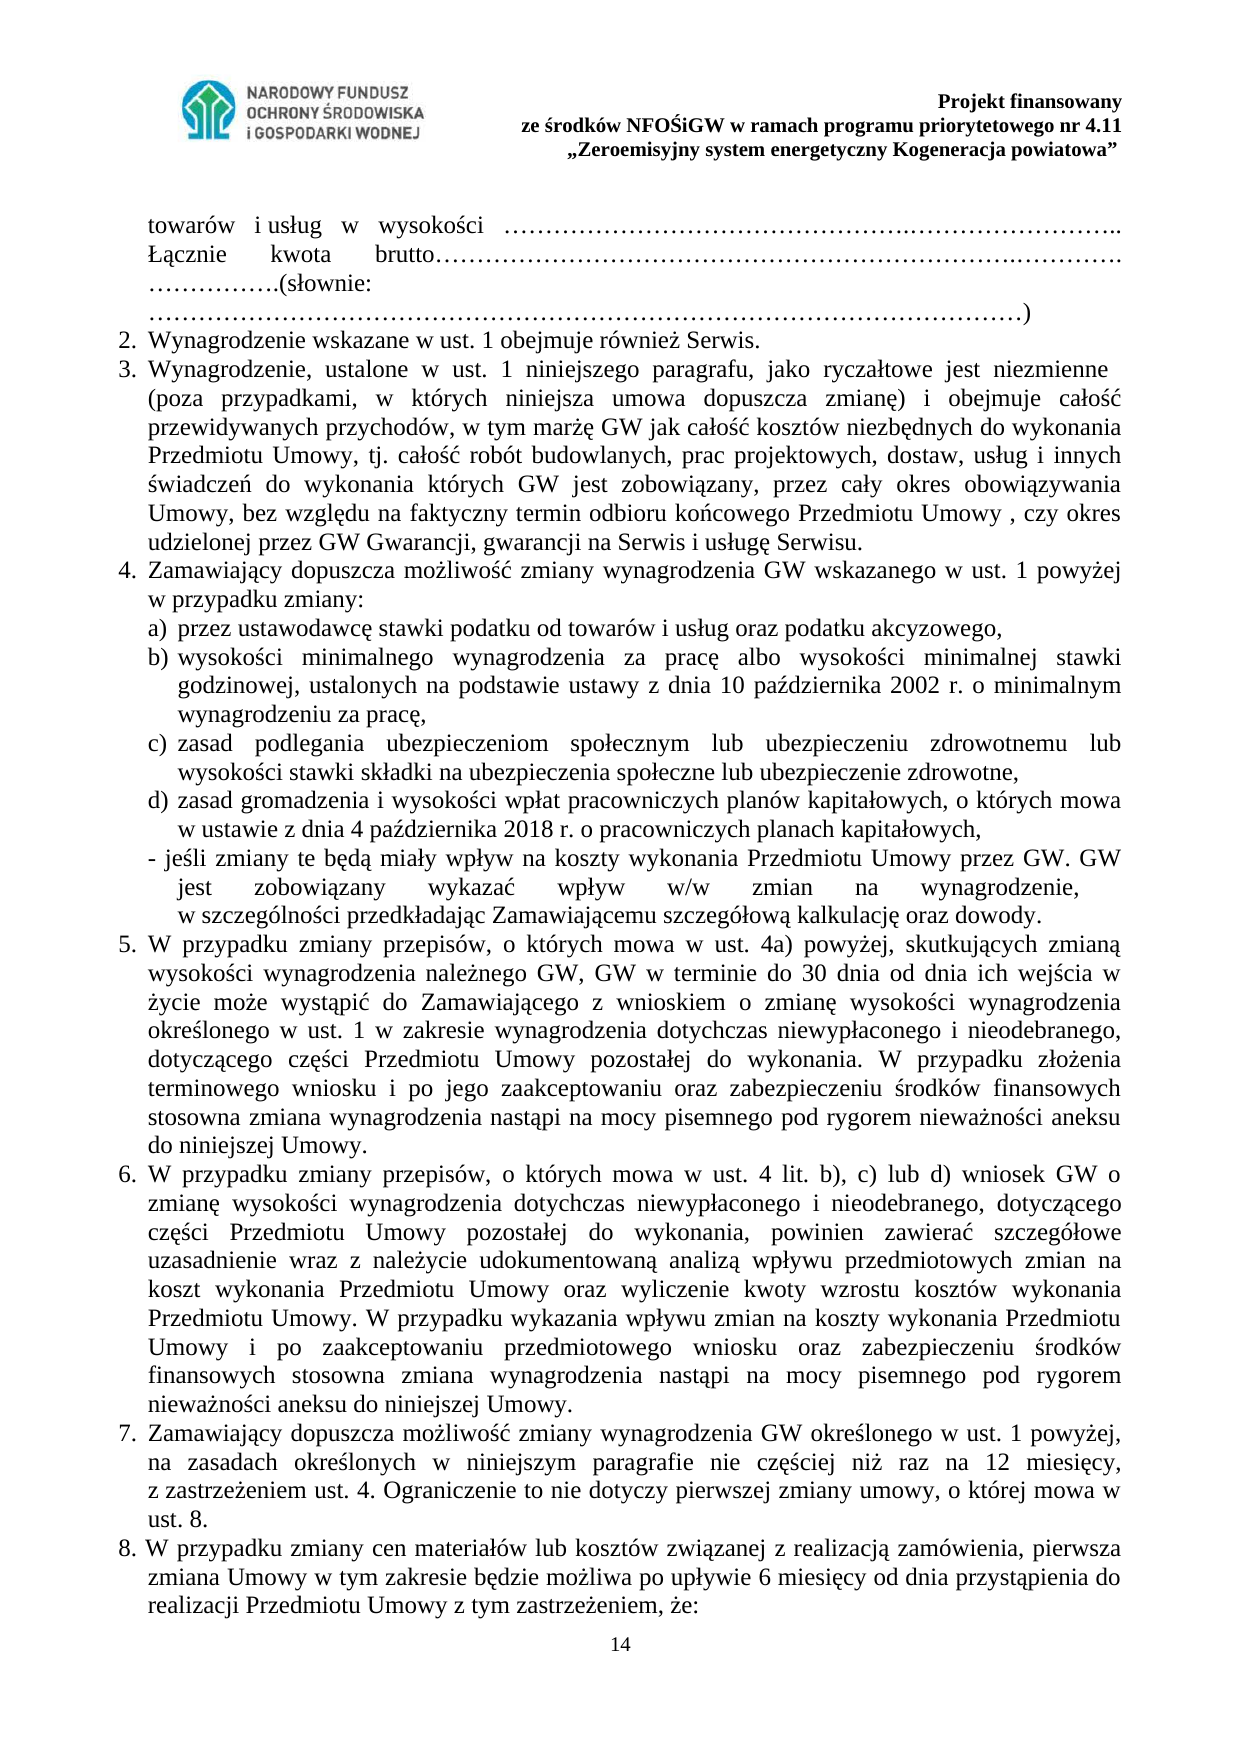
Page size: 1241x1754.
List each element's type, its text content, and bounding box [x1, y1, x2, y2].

list zasad podlegania ubezpieczeniom społecznym lub ubezpieczeniu zdrowotnemu lub wysokości stawki składki na ubezpieczenia społeczne lub ubezpieczenie zdrowotne, [148, 728, 1122, 785]
text 3. Wynagrodzenie, ustalone w ust. 1 niniejszego paragrafu, jako ryczałtowe jest niezmienne (poza przypadkami, w których niniejsza umowa dopuszcza zmianę) i obejmuje całość przewidywanych przychodów, w tym marżę GW jak całość kosztów niezbędnych do wykonania Przedmiotu Umowy, tj. całość robót budowlanych, prac projektowych, dostaw, usług i innych świadczeń do wykonania których GW jest zobowiązany, przez cały okres obowiązywania Umowy, bez względu na faktyczny termin odbioru końcowego Przedmiotu Umowy , czy okres udzielonej przez GW Gwarancji, gwarancji na Serwis i usługę Serwisu. [118, 354, 1122, 555]
text 5. W przypadku zmiany przepisów, o których mowa w ust. 4a) powyżej, skutkujących zmianą wysokości wynagrodzenia należnego GW, GW w terminie do 30 dnia od dnia ich wejścia w życie może wystąpić do Zamawiającego z wnioskiem o zmianę wysokości wynagrodzenia określonego w ust. 1 w zakresie wynagrodzenia dotychczas niewypłaconego i nieodebranego, dotyczącego części Przedmiotu Umowy pozostałej do wykonania. W przypadku złożenia terminowego wniosku i po jego zaakceptowaniu oraz zabezpieczeniu środków finansowych stosowna zmiana wynagrodzenia nastąpi na mocy pisemnego pod rygorem nieważności aneksu do niniejszej Umowy. [118, 929, 1122, 1159]
picture [177, 47, 429, 174]
text - jeśli zmiany te będą miały wpływ na koszty wykonania Przedmiotu Umowy przez GW. GW jest zobowiązany wykazać wpływ w/w zmian na wynagrodzenie, w szczególności przedkładając Zamawiającemu szczegółową kalkulację oraz dowody. [148, 843, 1122, 929]
text 7. Zamawiający dopuszcza możliwość zmiany wynagrodzenia GW określonego w ust. 1 powyżej, na zasadach określonych w niniejszym paragrafie nie częściej niż raz na 12 miesięcy, z zastrzeżeniem ust. 4. Ograniczenie to nie dotyczy pierwszej zmiany umowy, o której mowa w ust. 8. [118, 1418, 1122, 1533]
text 6. W przypadku zmiany przepisów, o których mowa w ust. 4 lit. b), c) lub d) wniosek GW o zmianę wysokości wynagrodzenia dotychczas niewypłaconego i nieodebranego, dotyczącego części Przedmiotu Umowy pozostałej do wykonania, powinien zawierać szczegółowe uzasadnienie wraz z należycie udokumentowaną analizą wpływu przedmiotowych zmian na koszt wykonania Przedmiotu Umowy oraz wyliczenie kwoty wzrostu kosztów wykonania Przedmiotu Umowy. W przypadku wykazania wpływu zmian na koszty wykonania Przedmiotu Umowy i po zaakceptowaniu przedmiotowego wniosku oraz zabezpieczeniu środków finansowych stosowna zmiana wynagrodzenia nastąpi na mocy pisemnego pod rygorem nieważności aneksu do niniejszej Umowy. [118, 1159, 1122, 1418]
list wysokości minimalnego wynagrodzenia za pracę albo wysokości minimalnej stawki godzinowej, ustalonych na podstawie ustawy z dnia 10 października 2002 r. o minimalnym wynagrodzeniu za pracę, [148, 642, 1122, 728]
text 2. Wynagrodzenie wskazane w ust. 1 obejmuje również Serwis. [118, 325, 1122, 354]
text 4. Zamawiający dopuszcza możliwość zmiany wynagrodzenia GW wskazanego w ust. 1 powyżej w przypadku zmiany: [118, 555, 1122, 613]
text 8. W przypadku zmiany cen materiałów lub kosztów związanej z realizacją zamówienia, pierwsza zmiana Umowy w tym zakresie będzie możliwa po upływie 6 miesięcy od dnia przystąpienia do realizacji Przedmiotu Umowy z tym zastrzeżeniem, że: [118, 1533, 1122, 1619]
list zasad gromadzenia i wysokości wpłat pracowniczych planów kapitałowych, o których mowa w ustawie z dnia 4 października 2018 r. o pracowniczych planach kapitałowych, [148, 785, 1122, 843]
list przez ustawodawcę stawki podatku od towarów i usług oraz podatku akcyzowego, [148, 613, 1122, 642]
